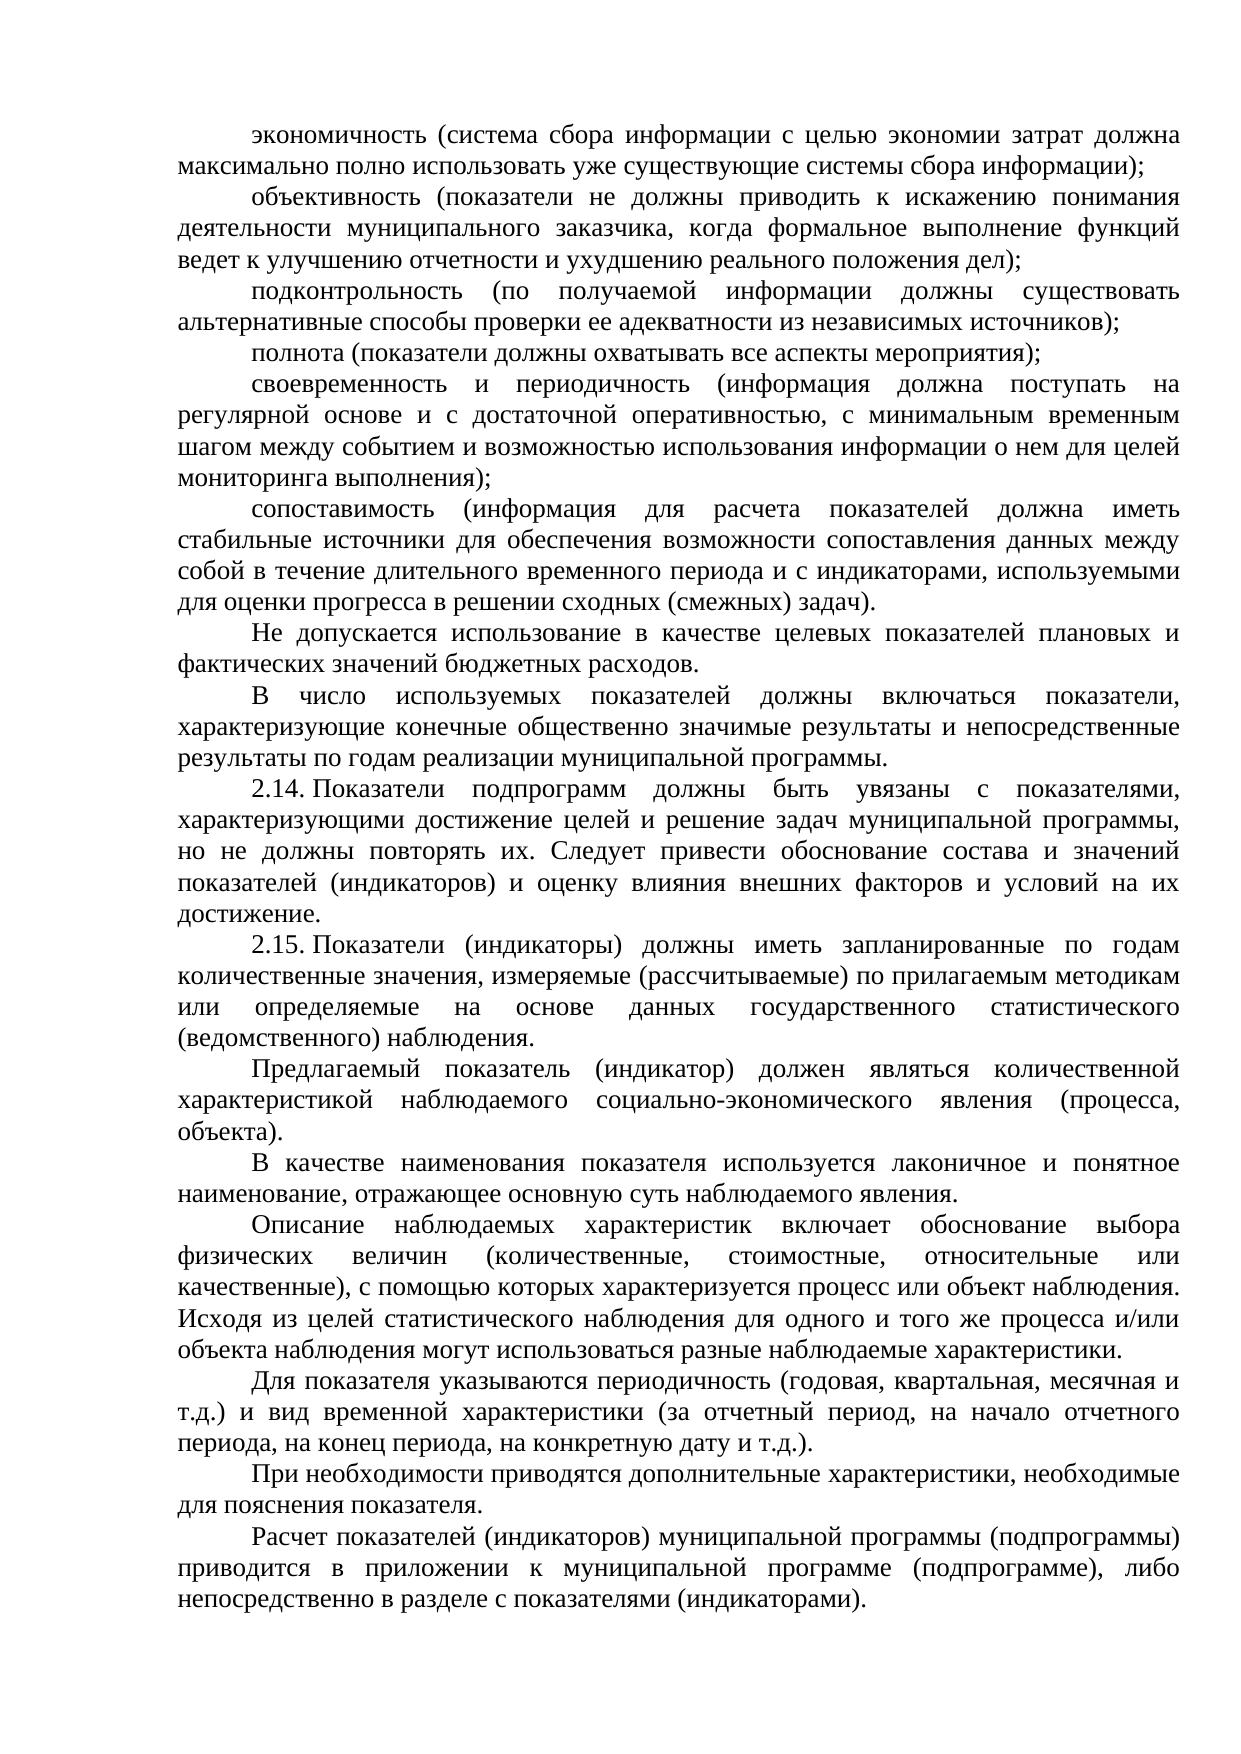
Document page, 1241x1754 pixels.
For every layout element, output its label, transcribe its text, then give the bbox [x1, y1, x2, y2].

text подконтрольность (по получаемой информации должны существовать альтернативные способы проверки ее адекватности из независимых источников); [177, 274, 1181, 336]
text Предлагаемый показатель (индикатор) должен являться количественной характеристикой наблюдаемого социально-экономического явления (процесса, объекта). [177, 1052, 1181, 1146]
text экономичность (система сбора информации с целью экономии затрат должна максимально полно использовать уже существующие системы сбора информации); [177, 118, 1181, 180]
text своевременность и периодичность (информация должна поступать на регулярной основе и с достаточной оперативностью, с минимальным временным шагом между событием и возможностью использования информации о нем для целей мониторинга выполнения); [177, 367, 1181, 492]
text При необходимости приводятся дополнительные характеристики, необходимые для пояснения показателя. [177, 1457, 1181, 1520]
text Для показателя указываются периодичность (годовая, квартальная, месячная и т.д.) и вид временной характеристики (за отчетный период, на начало отчетного периода, на конец периода, на конкретную дату и т.д.). [177, 1364, 1181, 1457]
text сопоставимость (информация для расчета показателей должна иметь стабильные источники для обеспечения возможности сопоставления данных между собой в течение длительного временного периода и с индикаторами, используемыми для оценки прогресса в решении сходных (смежных) задач). [177, 492, 1181, 616]
text В число используемых показателей должны включаться показатели, характеризующие конечные общественно значимые результаты и непосредственные результаты по годам реализации муниципальной программы. [177, 679, 1181, 772]
text 2.14. Показатели подпрограмм должны быть увязаны с показателями, характеризующими достижение целей и решение задач муниципальной программы, но не должны повторять их. Следует привести обоснование состава и значений показателей (индикаторов) и оценку влияния внешних факторов и условий на их достижение. [177, 772, 1181, 928]
text объективность (показатели не должны приводить к искажению понимания деятельности муниципального заказчика, когда формальное выполнение функций ведет к улучшению отчетности и ухудшению реального положения дел); [177, 180, 1181, 274]
text полнота (показатели должны охватывать все аспекты мероприятия); [177, 336, 1181, 367]
text 2.15. Показатели (индикаторы) должны иметь запланированные по годам количественные значения, измеряемые (рассчитываемые) по прилагаемым методикам или определяемые на основе данных государственного статистического (ведомственного) наблюдения. [177, 928, 1181, 1052]
text Описание наблюдаемых характеристик включает обоснование выбора физических величин (количественные, стоимостные, относительные или качественные), с помощью которых характеризуется процесс или объект наблюдения. Исходя из целей статистического наблюдения для одного и того же процесса и/или объекта наблюдения могут использоваться разные наблюдаемые характеристики. [177, 1208, 1181, 1364]
text Не допускается использование в качестве целевых показателей плановых и фактических значений бюджетных расходов. [177, 616, 1181, 679]
text В качестве наименования показателя используется лаконичное и понятное наименование, отражающее основную суть наблюдаемого явления. [177, 1146, 1181, 1208]
text Расчет показателей (индикаторов) муниципальной программы (подпрограммы) приводится в приложении к муниципальной программе (подпрограмме), либо непосредственно в разделе с показателями (индикаторами). [177, 1520, 1181, 1613]
